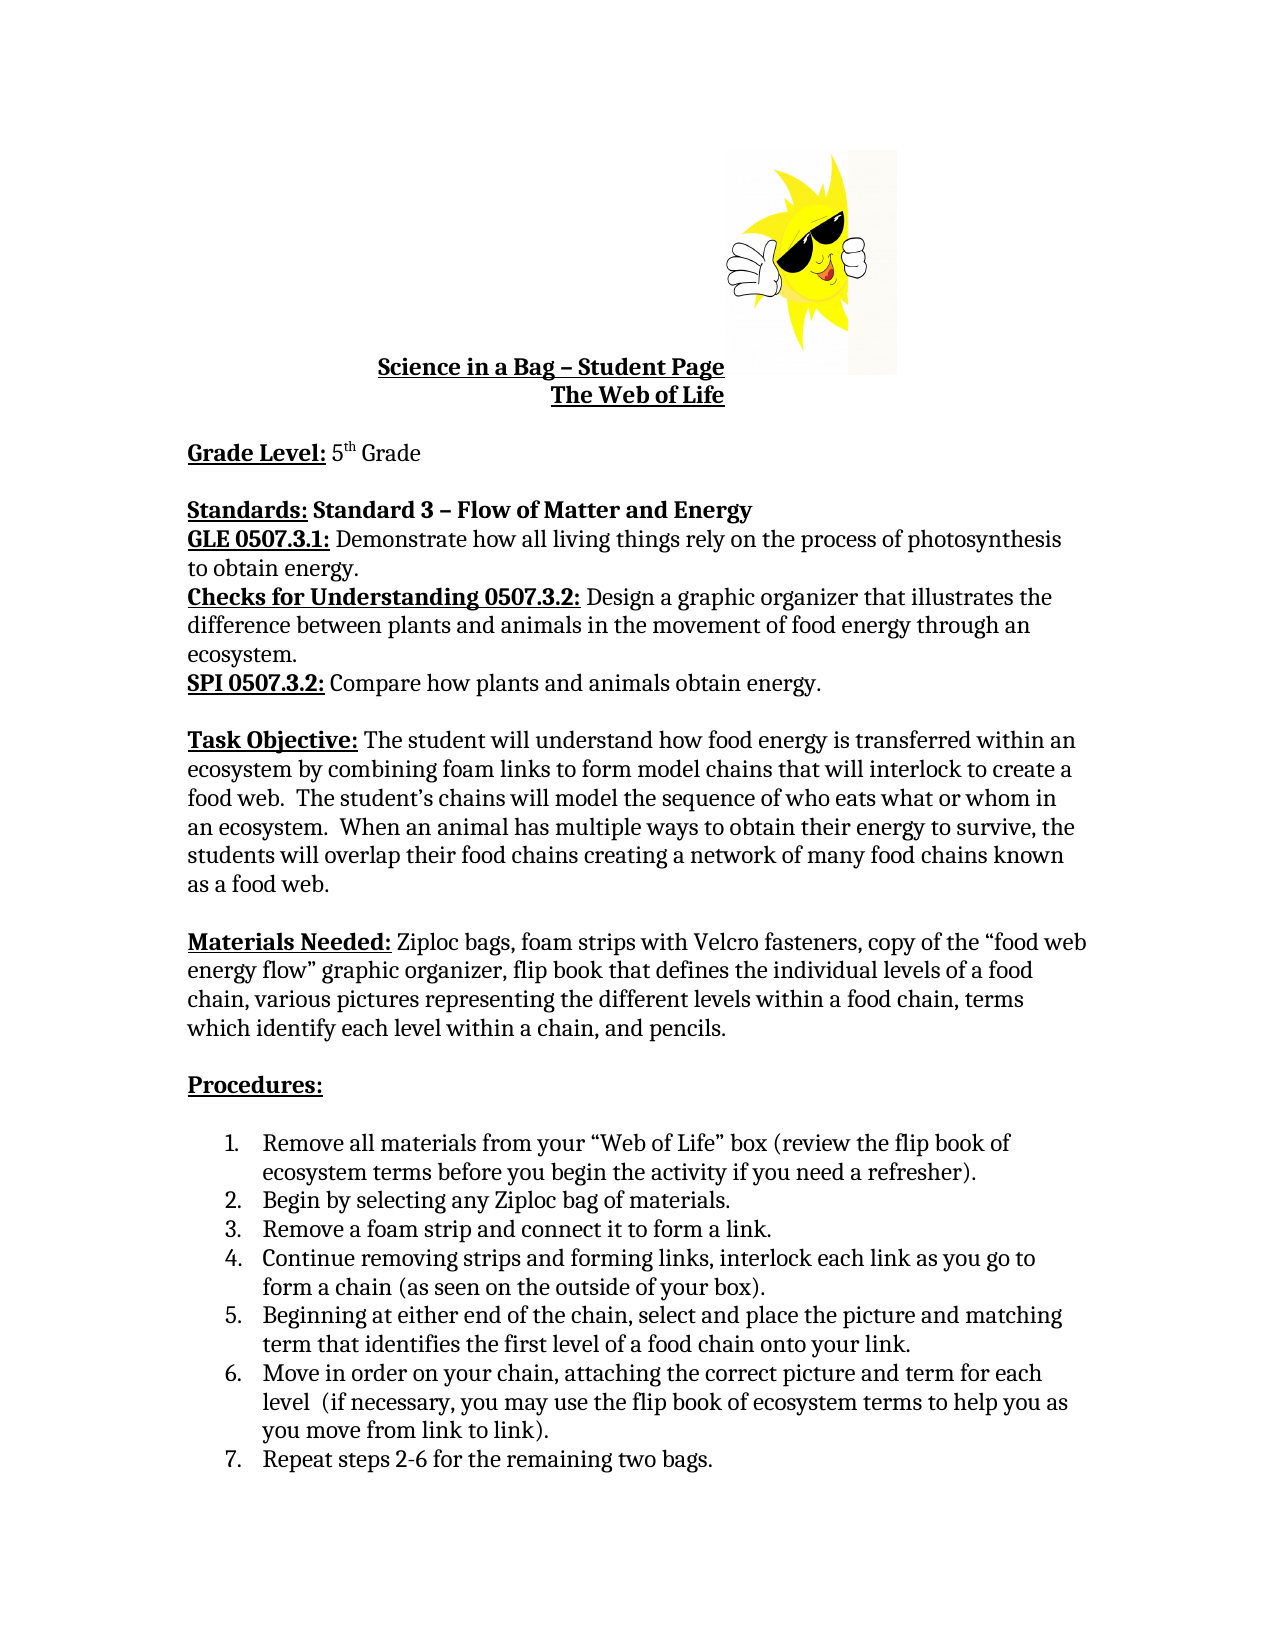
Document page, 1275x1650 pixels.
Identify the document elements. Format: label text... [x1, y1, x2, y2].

picture [725, 150, 897, 375]
list Continue removing strips and forming links, interlock each link as you go to form a chain (as seen on the outside of your box). [225, 1244, 1087, 1301]
text SPI 0507.3.2: Compare how plants and animals obtain energy. [187, 669, 1087, 697]
text Science in a Bag – Student Page [187, 150, 1087, 381]
text GLE 0507.3.1: Demonstrate how all living things rely on the process of photosynthesis to obtain energy. [187, 525, 1087, 582]
text The Web of Life [187, 381, 1087, 410]
list Repeat steps 2-6 for the remaining two bags. [225, 1445, 1087, 1474]
text Checks for Understanding 0507.3.2: Design a graphic organizer that illustrates the difference between plants and animals in the movement of food energy through an ecosystem. [187, 582, 1087, 669]
list Remove all materials from your “Web of Life” box (review the flip book of ecosystem terms before you begin the activity if you need a refresher). [225, 1129, 1087, 1186]
list Begin by selecting any Ziploc bag of materials. [225, 1186, 1087, 1215]
text Task Objective: The student will understand how food energy is transferred within an ecosystem by combining foam links to form model chains that will interlock to create a food web. The student’s chains will model the sequence of who eats what or whom in an ecosystem. When an animal has multiple ways to obtain their energy to survive, the students will overlap their food chains creating a network of many food chains known as a food web. [187, 726, 1087, 899]
list Beginning at either end of the chain, select and place the picture and matching term that identifies the first level of a food chain onto your link. [225, 1301, 1087, 1359]
text Standards: Standard 3 – Flow of Matter and Energy [187, 496, 1087, 525]
text Grade Level: 5th Grade [187, 439, 1087, 467]
text Procedures: [187, 1071, 1087, 1100]
text Materials Needed: Ziploc bags, foam strips with Velcro fasteners, copy of the “food web energy flow” graphic organizer, flip book that defines the individual levels of a food chain, various pictures representing the different levels within a food chain, terms which identify each level within a chain, and pencils. [187, 927, 1087, 1042]
list Remove a foam strip and connect it to form a link. [225, 1215, 1087, 1244]
list Move in order on your chain, attaching the correct picture and term for each level (if necessary, you may use the flip book of ecosystem terms to help you as you move from link to link). [225, 1359, 1087, 1445]
